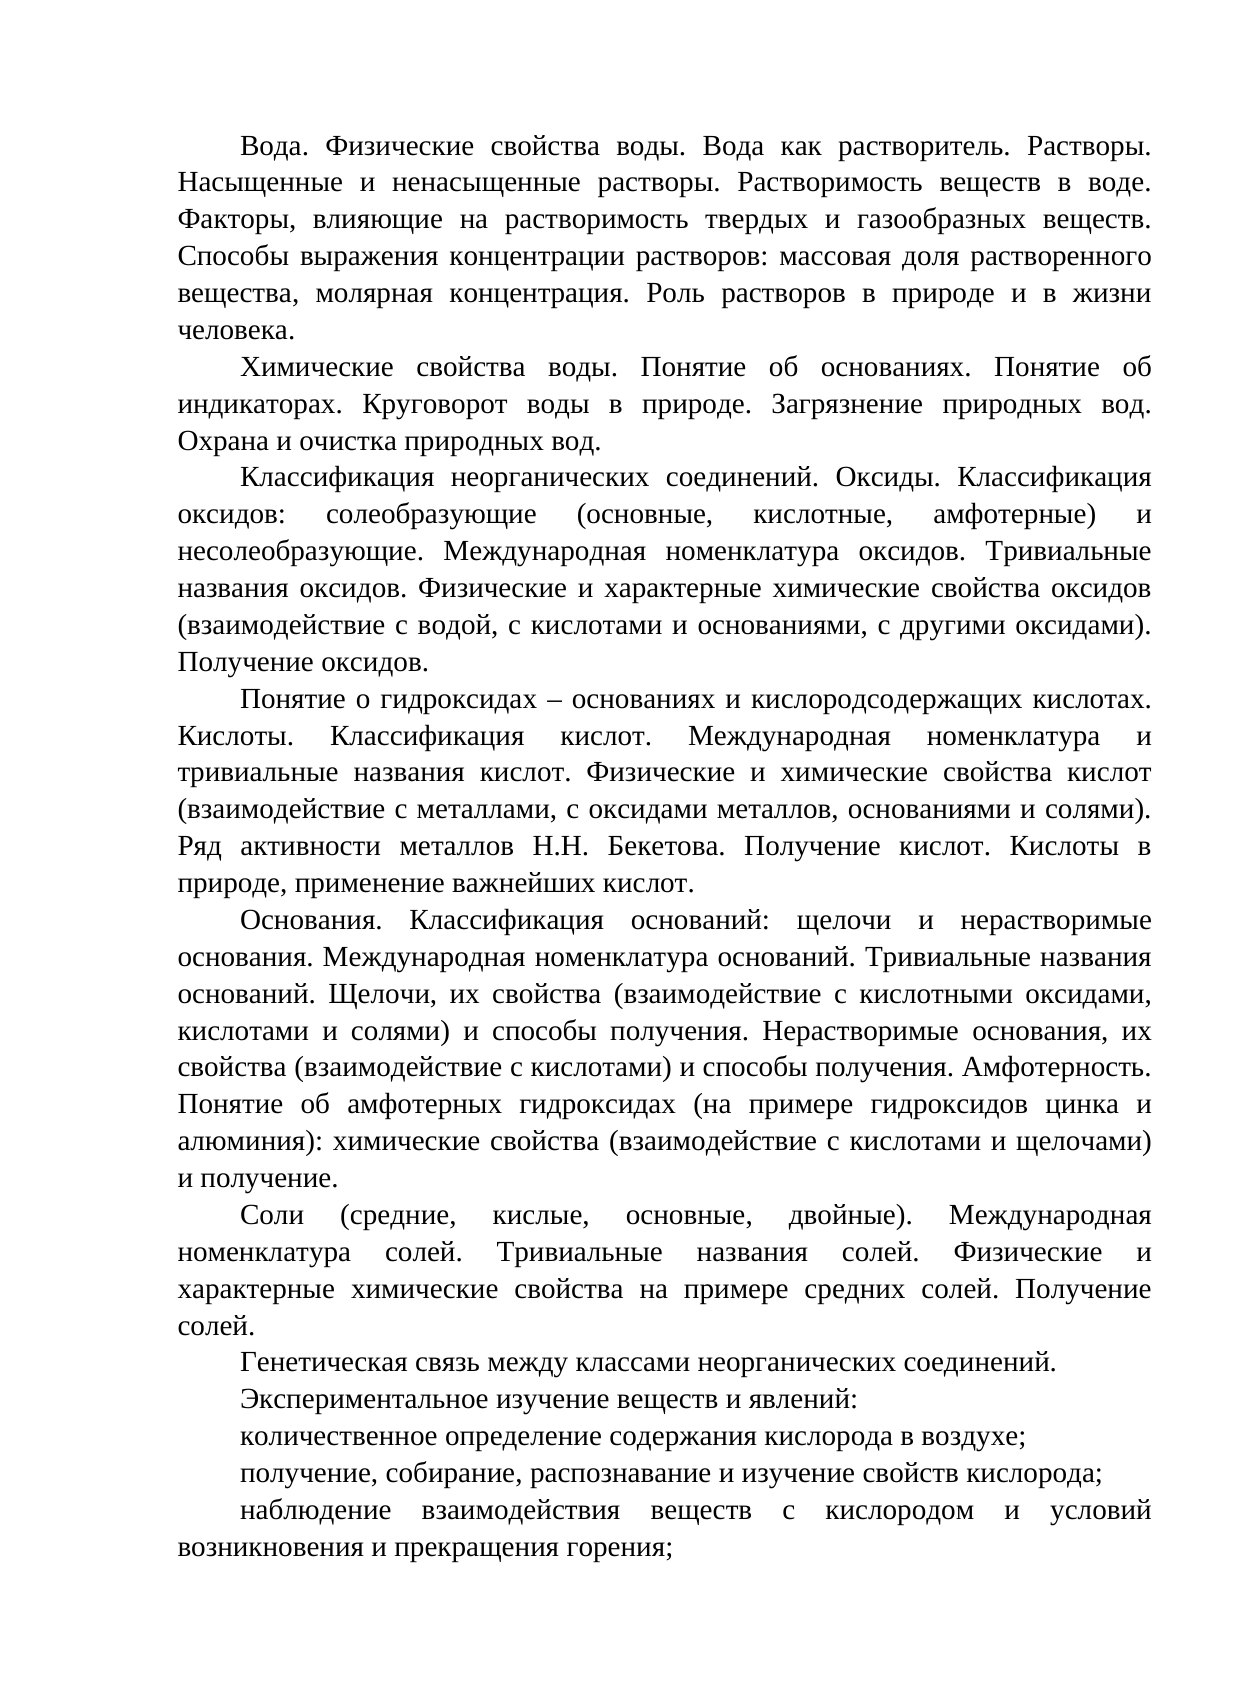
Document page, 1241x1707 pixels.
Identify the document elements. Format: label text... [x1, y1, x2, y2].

text Понятие о гидроксидах – основаниях и кислородсодержащих кислотах. Кислоты. Классификация кислот. Международная номенклатура и тривиальные названия кислот. Физические и химические свойства кислот (взаимодействие с металлами, с оксидами металлов, основаниями и солями). Ряд активности металлов Н.Н. Бекетова. Получение кислот. Кислоты в природе, применение важнейших кислот. [177, 681, 1152, 899]
text Вода. Физические свойства воды. Вода как растворитель. Растворы. Насыщенные и ненасыщенные растворы. Растворимость веществ в воде. Факторы, влияющие на растворимость твердых и газообразных веществ. Способы выражения концентрации растворов: массовая доля растворенного вещества, молярная концентрация. Роль растворов в природе и в жизни человека. [177, 128, 1152, 346]
text наблюдение взаимодействия веществ с кислородом и условий возникновения и прекращения горения; [177, 1492, 1152, 1562]
text Соли (средние, кислые, основные, двойные). Международная номенклатура солей. Тривиальные названия солей. Физические и характерные химические свойства на примере средних солей. Получение солей. [177, 1197, 1152, 1341]
text количественное определение содержания кислорода в воздухе; [177, 1418, 1152, 1452]
text получение, собирание, распознавание и изучение свойств кислорода; [177, 1455, 1152, 1489]
text Основания. Классификация оснований: щелочи и нерастворимые основания. Международная номенклатура оснований. Тривиальные названия оснований. Щелочи, их свойства (взаимодействие с кислотными оксидами, кислотами и солями) и способы получения. Нерастворимые основания, их свойства (взаимодействие с кислотами) и способы получения. Амфотерность. Понятие об амфотерных гидроксидах (на примере гидроксидов цинка и алюминия): химические свойства (взаимодействие с кислотами и щелочами) и получение. [177, 902, 1152, 1194]
text Химические свойства воды. Понятие об основаниях. Понятие об индикаторах. Круговорот воды в природе. Загрязнение природных вод. Охрана и очистка природных вод. [177, 349, 1152, 456]
text Генетическая связь между классами неорганических соединений. [177, 1344, 1152, 1378]
text Классификация неорганических соединений. Оксиды. Классификация оксидов: солеобразующие (основные, кислотные, амфотерные) и несолеобразующие. Международная номенклатура оксидов. Тривиальные названия оксидов. Физические и характерные химические свойства оксидов (взаимодействие с водой, с кислотами и основаниями, с другими оксидами). Получение оксидов. [177, 459, 1152, 677]
text Экспериментальное изучение веществ и явлений: [177, 1381, 1152, 1415]
